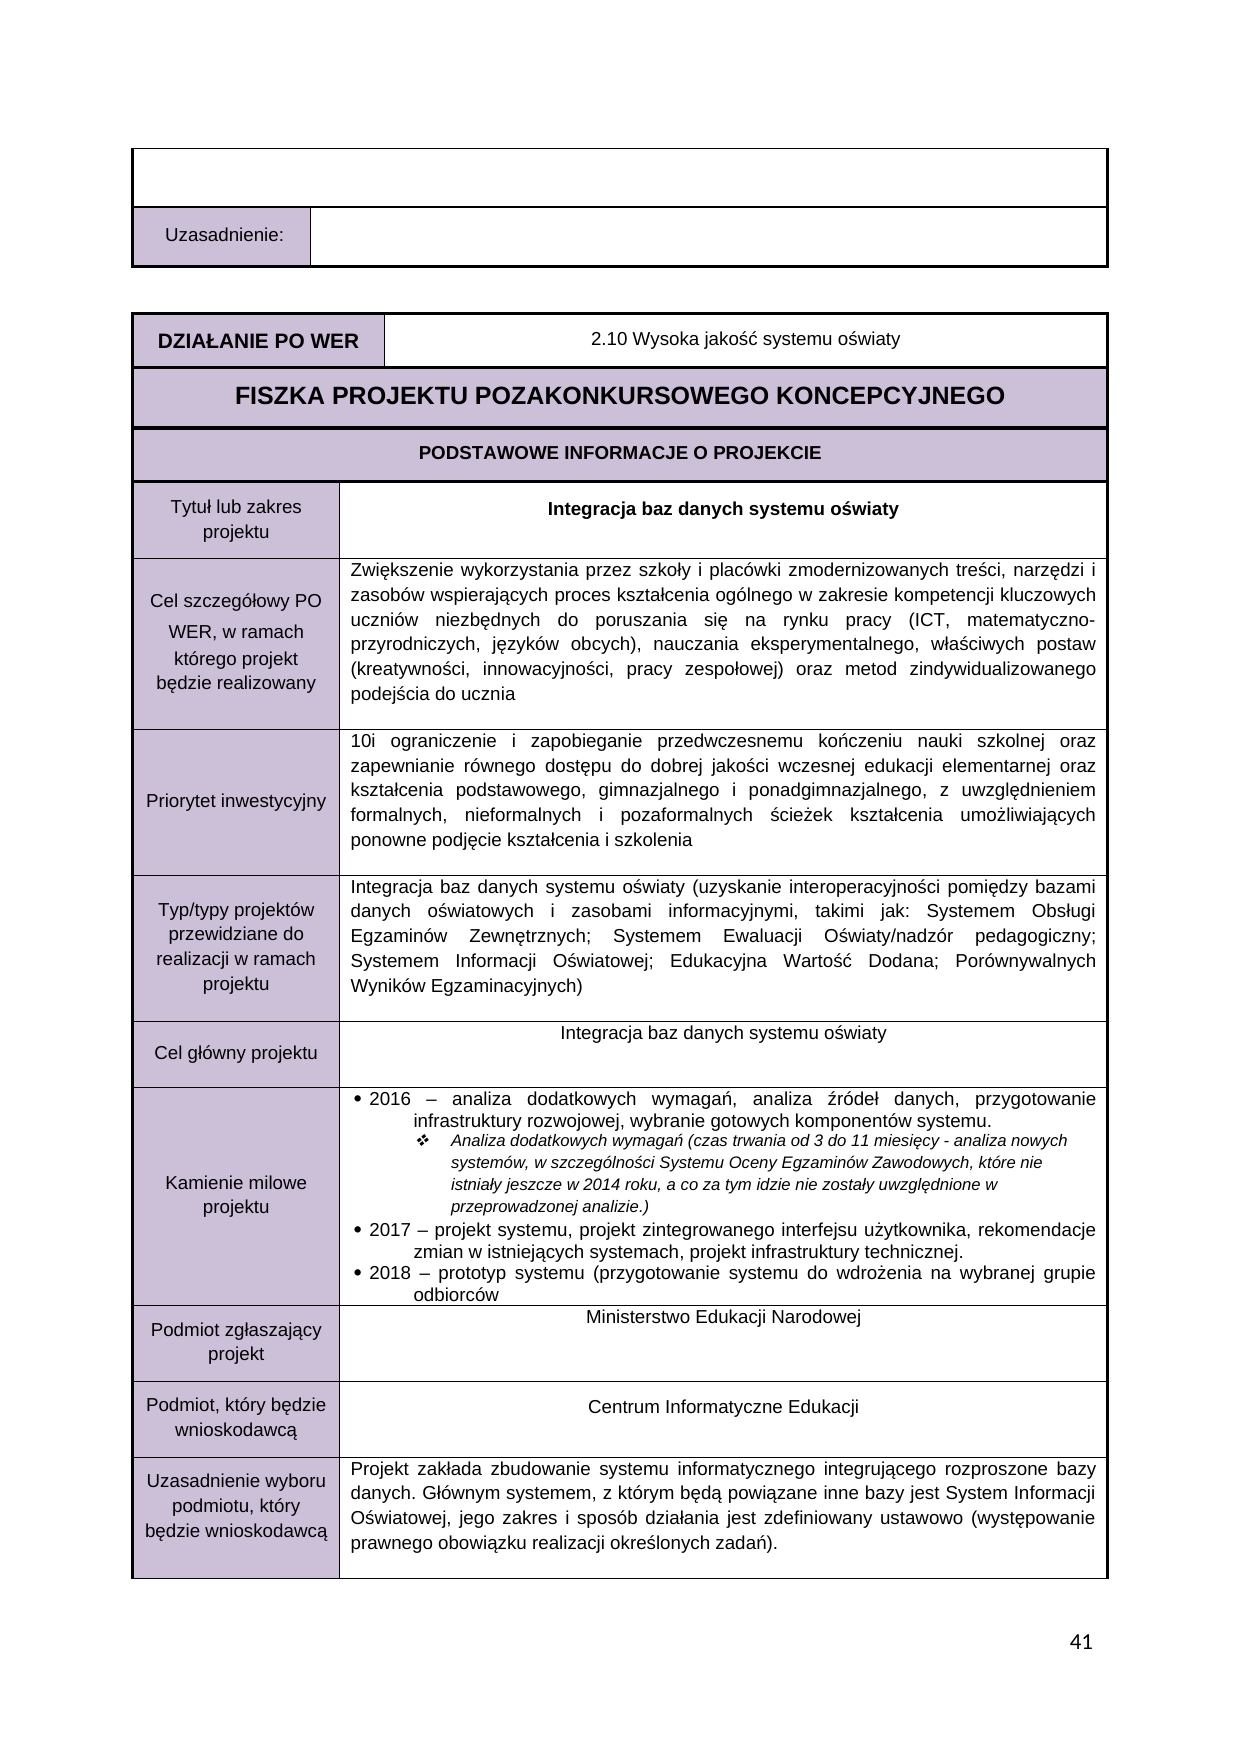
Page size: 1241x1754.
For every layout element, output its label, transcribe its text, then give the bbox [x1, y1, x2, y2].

table_cell 10i ograniczenie i zapobieganie przedwczesnemu kończeniu nauki szkolnej oraz zapewnianie równego dostępu do dobrej jakości wczesnej edukacji elementarnej oraz kształcenia podstawowego, gimnazjalnego i ponadgimnazjalnego, z uwzględnieniem formalnych, nieformalnych i pozaformalnych ścieżek kształcenia umożliwiających ponowne podjęcie kształcenia i szkolenia [340, 730, 1106, 875]
table_cell Centrum Informatyczne Edukacji [340, 1382, 1106, 1457]
table_cell Typ/typy projektów przewidziane do realizacji w ramach projektu [134, 876, 339, 1021]
table_cell Ministerstwo Edukacji Narodowej [340, 1306, 1106, 1381]
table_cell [134, 1458, 339, 1578]
table_cell FISZKA PROJEKTU POZAKONKURSOWEGO KONCEPCYJNEGO [134, 369, 1106, 426]
table_cell Cel szczegółowy PO WER, w ramach którego projekt będzie realizowany [134, 559, 339, 729]
table_cell Cel główny projektu [134, 1022, 339, 1087]
table_cell Integracja baz danych systemu oświaty (uzyskanie interoperacyjności pomiędzy bazami danych oświatowych i zasobami informacyjnymi, takimi jak: Systemem Obsługi Egzaminów Zewnętrznych; Systemem Ewaluacji Oświaty/nadzór pedagogiczny; Systemem Informacji Oświatowej; Edukacyjna Wartość Dodana; Porównywalnych Wyników Egzaminacyjnych) [340, 876, 1106, 1021]
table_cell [340, 1458, 1106, 1578]
table_cell Kamienie milowe projektu [134, 1088, 339, 1305]
table_header 2.10 Wysoka jakość systemu oświaty [385, 315, 1106, 366]
table_cell PODSTAWOWE INFORMACJE O PROJEKCIE [134, 430, 1106, 480]
table_cell Integracja baz danych systemu oświaty [340, 1022, 1106, 1087]
table_cell 2016 – analiza dodatkowych wymagań, analiza źródeł danych, przygotowanie infrastruktury rozwojowej, wybranie gotowych komponentów systemu. Analiza dodatkowych wymagań (czas trwania od 3 do 11 miesięcy - analiza nowych systemów, w szczególności Systemu Oceny Egzaminów Zawodowych, które nie istniały jeszcze w 2014 roku, a co za tym idzie nie zostały uwzględnione w przeprowadzonej analizie.) 2017 – projekt systemu, projekt zintegrowanego interfejsu użytkownika, rekomendacje zmian w istniejących systemach, projekt infrastruktury technicznej. 2018 – prototyp systemu (przygotowanie systemu do wdrożenia na wybranej grupie odbiorców [340, 1088, 1106, 1305]
table_header DZIAŁANIE PO WER [134, 315, 384, 366]
table_cell Podmiot zgłaszający projekt [134, 1306, 339, 1381]
table_cell Podmiot, który będzie wnioskodawcą [134, 1382, 339, 1457]
table_cell Zwiększenie wykorzystania przez szkoły i placówki zmodernizowanych treści, narzędzi i zasobów wspierających proces kształcenia ogólnego w zakresie kompetencji kluczowych uczniów niezbędnych do poruszania się na rynku pracy (ICT, matematyczno-przyrodniczych, języków obcych), nauczania eksperymentalnego, właściwych postaw (kreatywności, innowacyjności, pracy zespołowej) oraz metod zindywidualizowanego podejścia do ucznia [340, 559, 1106, 729]
table_cell … [134, 149, 1106, 206]
table_cell Tytuł lub zakres projektu [134, 483, 339, 558]
table_cell Uzasadnienie: [134, 208, 310, 265]
table_cell Priorytet inwestycyjny [134, 730, 339, 875]
table_cell [311, 208, 1106, 265]
table_cell Integracja baz danych systemu oświaty [340, 483, 1106, 558]
